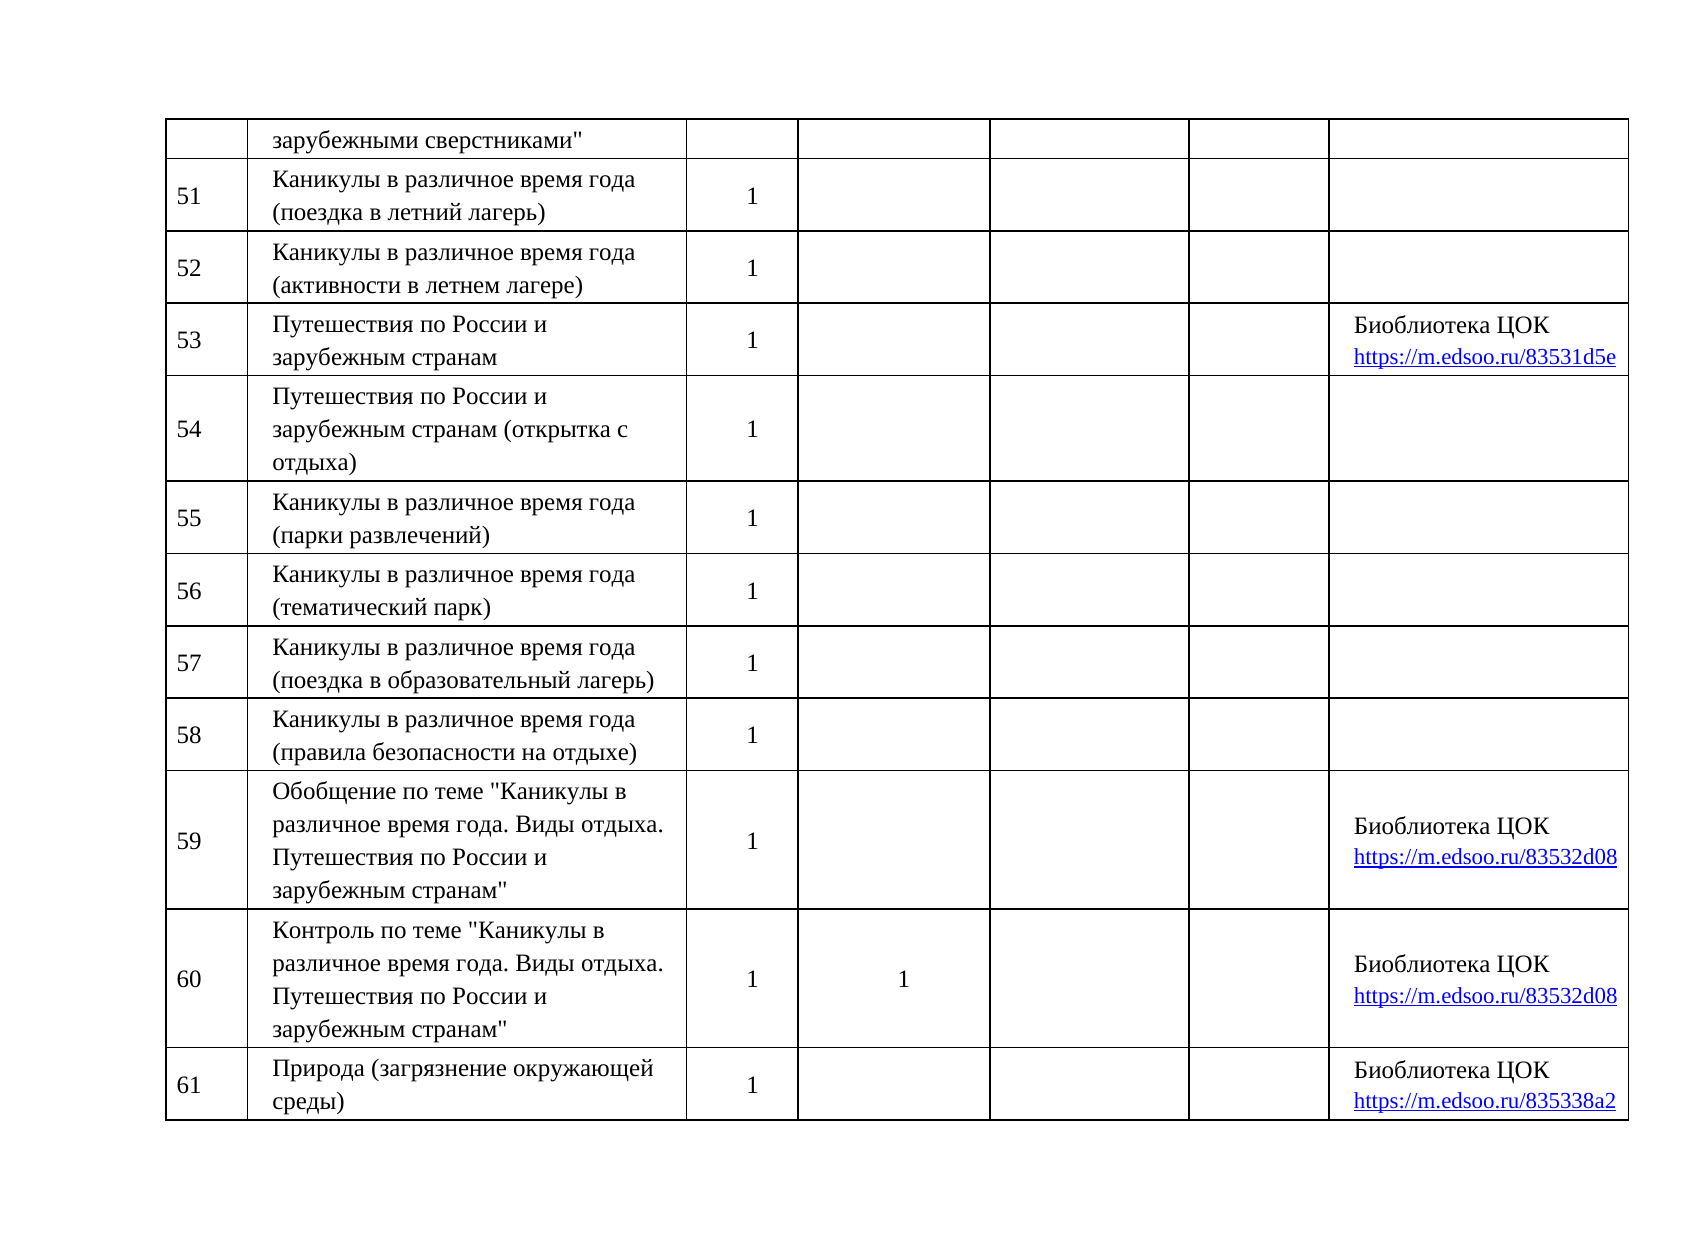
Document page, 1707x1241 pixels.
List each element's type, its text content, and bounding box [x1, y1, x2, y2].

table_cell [248, 120, 686, 157]
table_cell Биоблиотека ЦОК https://m.edsoo.ru/83532d08 [1330, 910, 1628, 1047]
table_cell 1 [687, 376, 797, 480]
table_cell [1190, 120, 1328, 157]
table_cell Обобщение по теме "Каникулы в различное время года. Виды отдыха. Путешествия по России и зарубежным странам" [248, 771, 686, 908]
table_cell [799, 304, 989, 375]
table_cell 1 [687, 482, 797, 552]
table_cell [991, 376, 1188, 480]
table_cell 56 [167, 554, 247, 625]
table_cell Каникулы в различное время года (тематический парк) [248, 554, 686, 625]
table_cell Путешествия по России и зарубежным странам (открытка с отдыха) [248, 376, 686, 480]
table_cell 1 [687, 232, 797, 302]
table_cell Каникулы в различное время года (парки развлечений) [248, 482, 686, 552]
table_cell [1330, 232, 1628, 302]
table_cell 1 [687, 120, 797, 157]
table_cell [991, 910, 1188, 1047]
table_cell 1 [687, 910, 797, 1047]
table_cell [1190, 159, 1328, 230]
table_cell [799, 232, 989, 302]
table_cell [991, 627, 1188, 697]
table_cell [991, 482, 1188, 552]
table_cell [799, 159, 989, 230]
table_cell [1190, 699, 1328, 770]
table_cell 1 [687, 771, 797, 908]
table_cell [991, 232, 1188, 302]
table_cell 1 [687, 699, 797, 770]
table_cell [991, 159, 1188, 230]
table_cell [799, 482, 989, 552]
table_cell [799, 554, 989, 625]
table_cell Биоблиотека ЦОК https://m.edsoo.ru/83532d08 [1330, 771, 1628, 908]
table_cell [1190, 304, 1328, 375]
table_cell 55 [167, 482, 247, 552]
table_cell [1330, 699, 1628, 770]
table_cell [799, 699, 989, 770]
table_cell [1190, 1048, 1328, 1119]
table_cell 61 [167, 1048, 247, 1119]
table_cell 52 [167, 232, 247, 302]
table_cell [1190, 771, 1328, 908]
table_cell 59 [167, 771, 247, 908]
table_cell 54 [167, 376, 247, 480]
table_cell [799, 627, 989, 697]
table_cell 53 [167, 304, 247, 375]
table_cell [1330, 482, 1628, 552]
table_cell [1190, 627, 1328, 697]
table_cell Каникулы в различное время года (правила безопасности на отдыхе) [248, 699, 686, 770]
table_cell Природа (загрязнение окружающей среды) [248, 1048, 686, 1119]
table_cell [991, 120, 1188, 157]
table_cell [1330, 120, 1628, 157]
table_cell Каникулы в различное время года (поездка в образовательный лагерь) [248, 627, 686, 697]
table_cell [799, 1048, 989, 1119]
table_cell 1 [687, 1048, 797, 1119]
table_cell [1190, 482, 1328, 552]
table_cell [991, 304, 1188, 375]
table_cell 1 [687, 159, 797, 230]
table_cell 60 [167, 910, 247, 1047]
table_cell 1 [799, 120, 989, 157]
table_cell Каникулы в различное время года (активности в летнем лагере) [248, 232, 686, 302]
table_cell [799, 771, 989, 908]
table_cell [1330, 376, 1628, 480]
table_cell [1190, 376, 1328, 480]
table_cell [1190, 910, 1328, 1047]
table_cell [1330, 554, 1628, 625]
table_cell 57 [167, 627, 247, 697]
table_cell 1 [687, 627, 797, 697]
table_cell 1 [687, 554, 797, 625]
table_cell 58 [167, 699, 247, 770]
table_cell [991, 699, 1188, 770]
table_cell [991, 1048, 1188, 1119]
table_cell Контроль по теме "Каникулы в различное время года. Виды отдыха. Путешествия по России и зарубежным странам" [248, 910, 686, 1047]
table_cell 1 [687, 304, 797, 375]
table_cell 1 [799, 910, 989, 1047]
table_cell 50 [167, 120, 247, 157]
table_cell Путешествия по России и зарубежным странам [248, 304, 686, 375]
table_cell Биоблиотека ЦОК https://m.edsoo.ru/83531d5e [1330, 304, 1628, 375]
table_cell Биоблиотека ЦОК https://m.edsoo.ru/835338a2 [1330, 1048, 1628, 1119]
table_cell [991, 554, 1188, 625]
table_cell [1190, 232, 1328, 302]
table_cell [991, 771, 1188, 908]
table_cell 51 [167, 159, 247, 230]
table_cell [1330, 627, 1628, 697]
table_cell [799, 376, 989, 480]
table_cell [1190, 554, 1328, 625]
table_cell Каникулы в различное время года (поездка в летний лагерь) [248, 159, 686, 230]
table_cell [1330, 159, 1628, 230]
